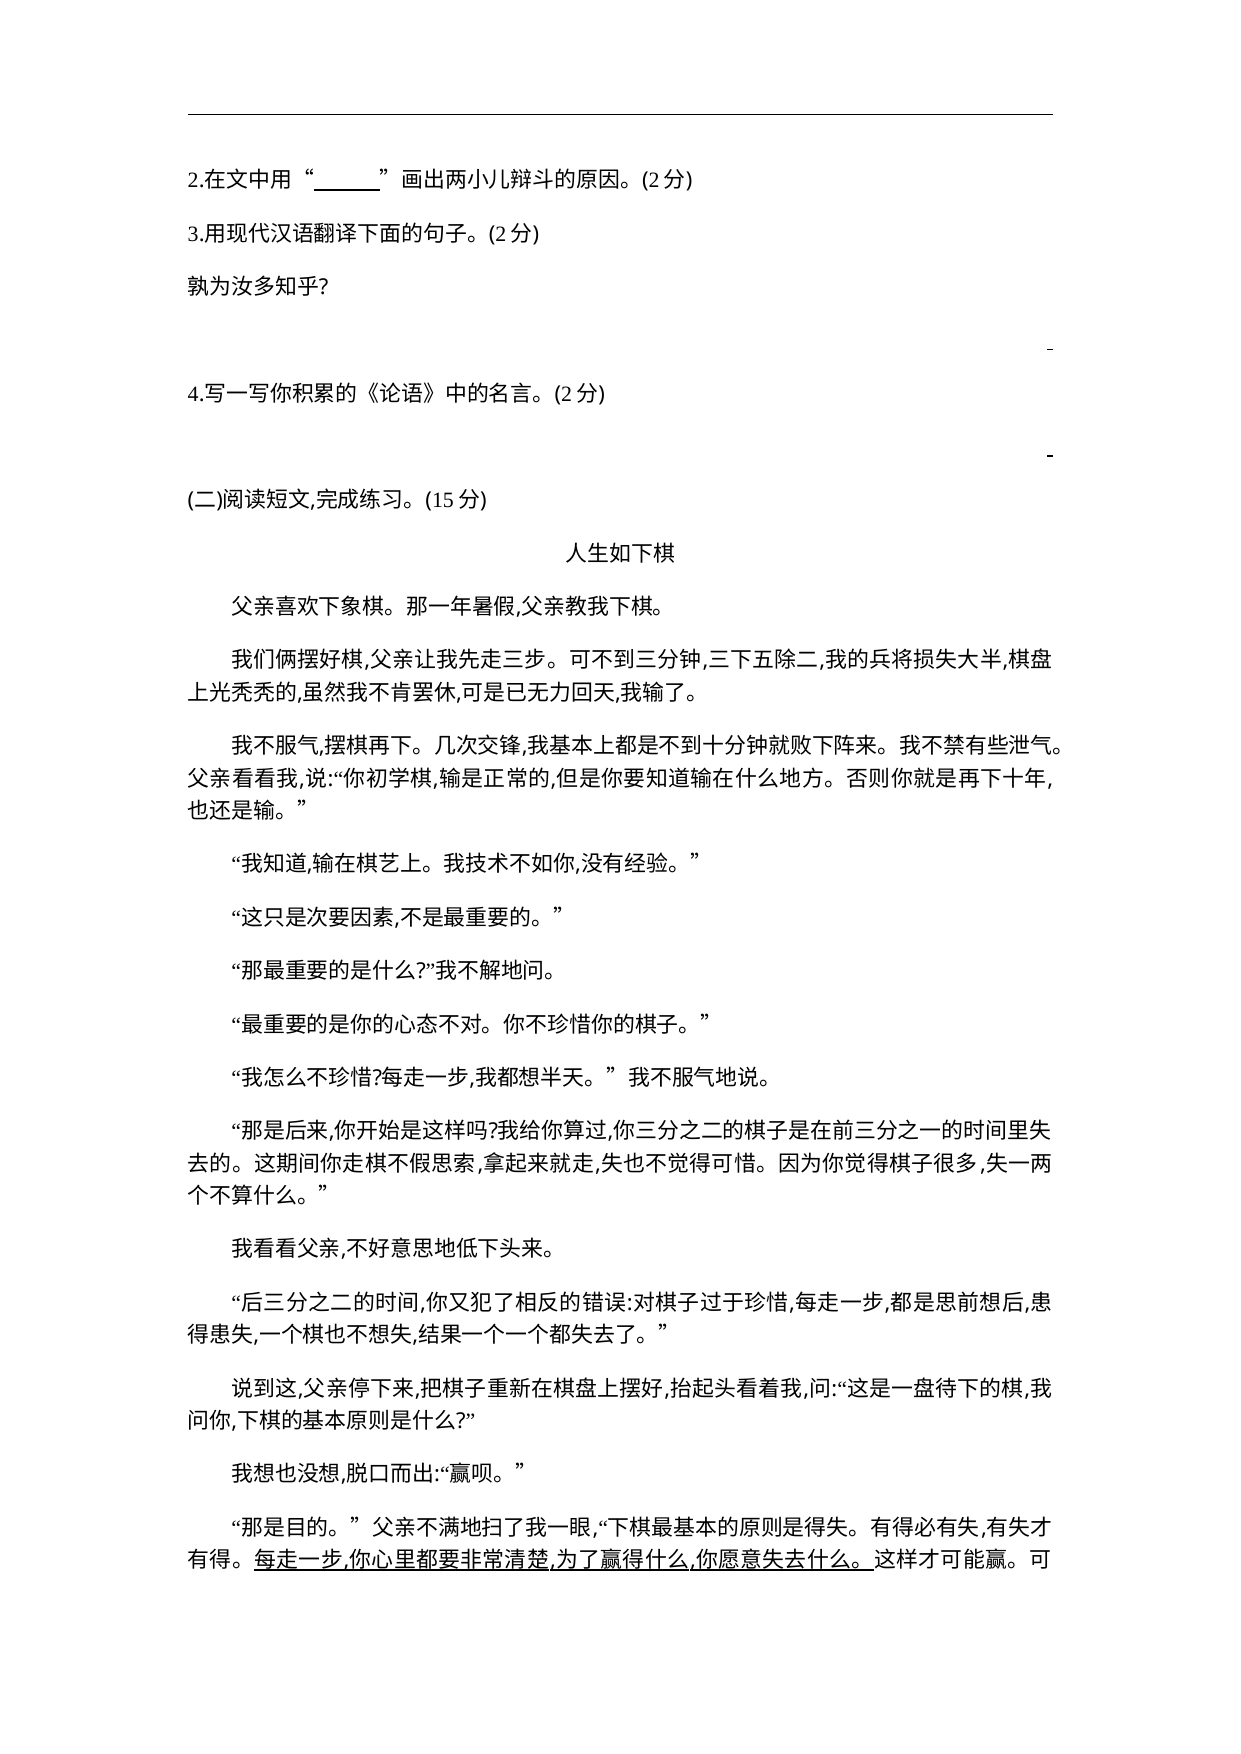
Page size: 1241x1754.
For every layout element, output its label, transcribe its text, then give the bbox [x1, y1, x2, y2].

text “最重要的是你的心态不对。你不珍惜你的棋子。” [187, 1006, 1053, 1039]
text “那最重要的是什么?”我不解地问。 [187, 953, 1053, 985]
text 父亲喜欢下象棋。那一年暑假,父亲教我下棋。 [187, 589, 1053, 621]
text 我想也没想,脱口而出:“赢呗。” [187, 1456, 1053, 1489]
text 人生如下棋 [187, 535, 1053, 568]
text 我看看父亲,不好意思地低下头来。 [187, 1231, 1053, 1264]
text 我们俩摆好棋,父亲让我先走三步。可不到三分钟,三下五除二,我的兵将损失大半,棋盘上光秃秃的,虽然我不肯罢休,可是已无力回天,我输了。 [187, 642, 1053, 707]
text 我不服气,摆棋再下。几次交锋,我基本上都是不到十分钟就败下阵来。我不禁有些泄气。父亲看看我,说:“你初学棋,输是正常的,但是你要知道输在什么地方。否则你就是再下十年,也还是输。” [187, 728, 1053, 825]
text “这只是次要因素,不是最重要的。” [187, 899, 1053, 932]
text “那是后来,你开始是这样吗?我给你算过,你三分之二的棋子是在前三分之一的时间里失去的。这期间你走棋不假思索,拿起来就走,失也不觉得可惜。因为你觉得棋子很多,失一两个不算什么。” [187, 1113, 1053, 1210]
text 4.写一写你积累的《论语》中的名言。(2分) [187, 375, 1053, 408]
text 2.在文中用“ ”画出两小儿辩斗的原因。(2分) [187, 162, 1053, 194]
text “后三分之二的时间,你又犯了相反的错误:对棋子过于珍惜,每走一步,都是思前想后,患得患失,一个棋也不想失,结果一个一个都失去了。” [187, 1284, 1053, 1349]
text “我知道,输在棋艺上。我技术不如你,没有经验。” [187, 846, 1053, 879]
text 孰为汝多知乎? [187, 269, 1053, 301]
text 3.用现代汉语翻译下面的句子。(2分) [187, 215, 1053, 248]
text 说到这,父亲停下来,把棋子重新在棋盘上摆好,抬起头看着我,问:“这是一盘待下的棋,我问你,下棋的基本原则是什么?” [187, 1370, 1053, 1435]
text “我怎么不珍惜?每走一步,我都想半天。”我不服气地说。 [187, 1059, 1053, 1092]
text (二)阅读短文,完成练习。(15分) [187, 482, 1053, 514]
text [187, 1509, 1053, 1574]
